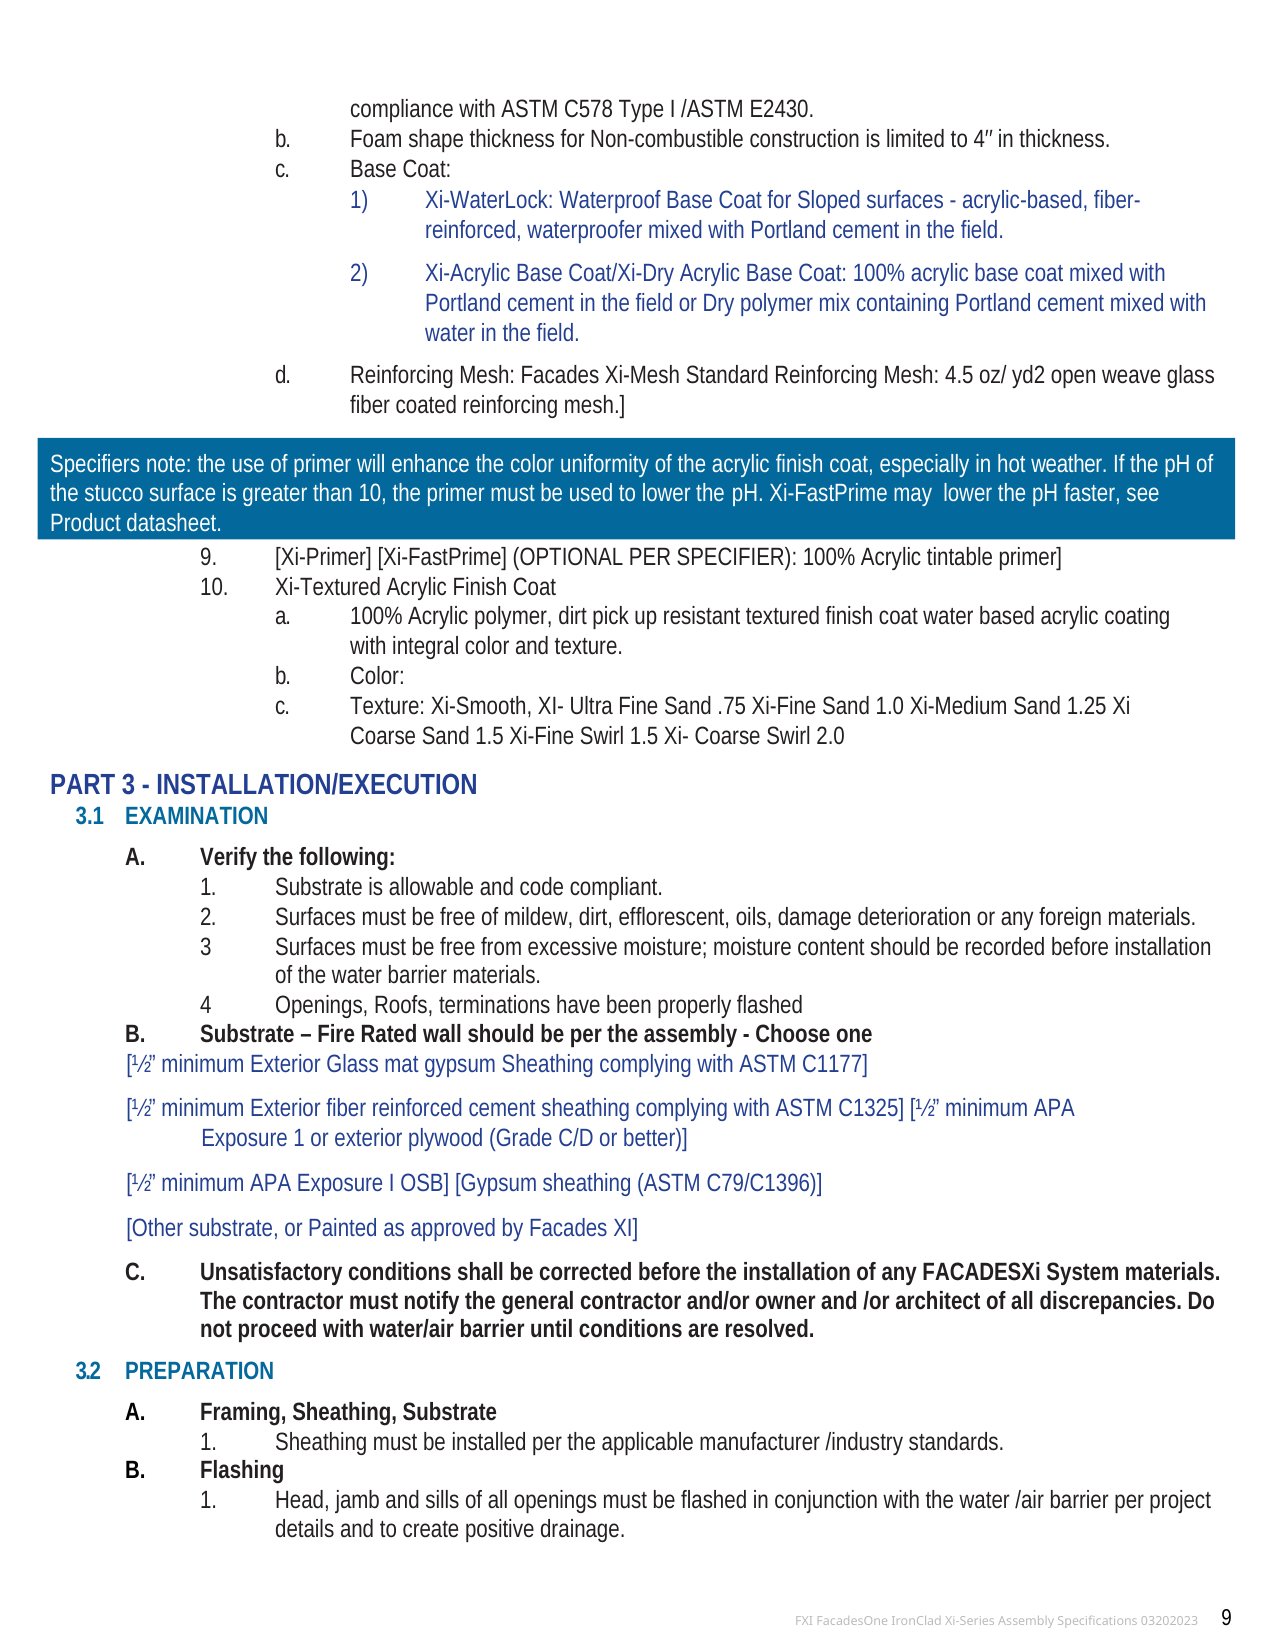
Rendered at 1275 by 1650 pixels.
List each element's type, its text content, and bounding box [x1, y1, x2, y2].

subtitle A. Verify the following: [125, 842, 1228, 871]
subtitle PART 3 - INSTALLATION/EXECUTION [50, 767, 1228, 801]
subtitle [½” minimum Exterior Glass mat gypsum Sheathing complying with ASTM C1177] [126, 1049, 1154, 1077]
subtitle [Xi-Primer] [Xi-FastPrime] (OPTIONAL PER SPECIFIER): 100% Acrylic tintable primer] [200, 540, 1228, 571]
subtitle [275, 94, 1177, 122]
subtitle Texture: Xi-Smooth, XI- Ultra Fine Sand .75 Xi-Fine Sand 1.0 Xi-Medium Sand 1.25 Xi Coarse Sand 1.5 Xi-Fine Swirl 1.5 Xi- Coarse Swirl 2.0 [275, 691, 1177, 749]
subtitle [Other substrate, or Painted as approved by Facades XI] [126, 1213, 1154, 1241]
subtitle 100% Acrylic polymer, dirt pick up resistant textured finish coat water based acrylic coating with integral color and texture. [275, 601, 1177, 659]
subtitle 3.1 EXAMINATION [75, 801, 1228, 829]
subtitle Base Coat: [275, 154, 1228, 182]
subtitle Xi-WaterLock: Waterproof Base Coat for Sloped surfaces - acrylic-based, fiber-reinforced, waterproofer mixed with Portland cement in the field. [350, 185, 1228, 244]
subtitle Xi-Acrylic Base Coat/Xi-Dry Acrylic Base Coat: 100% acrylic base coat mixed with Portland cement in the field or Dry polymer mix containing Portland cement mixed with water in the field. [350, 257, 1228, 346]
subtitle Surfaces must be free of mildew, dirt, efflorescent, oils, damage deterioration or any foreign materials. [200, 902, 1228, 930]
subtitle C. Unsatisfactory conditions shall be corrected before the installation of any FACADESXi System materials. The contractor must notify the general contractor and/or owner and /or architect of all discrepancies. Do not proceed with water/air barrier until conditions are resolved. [125, 1257, 1228, 1343]
subtitle Head, jamb and sills of all openings must be flashed in conjunction with the water /air barrier per project details and to create positive drainage. [200, 1485, 1228, 1542]
subtitle Sheathing must be installed per the applicable manufacturer /industry standards. [200, 1427, 1228, 1455]
subtitle Surfaces must be free from excessive moisture; moisture content should be recorded before installation of the water barrier materials. [200, 932, 1228, 989]
subtitle Foam shape thickness for Non-combustible construction is limited to 4″ in thickness. [275, 124, 1228, 152]
subtitle PREPARATION [75, 1356, 1228, 1384]
subtitle [½” minimum APA Exposure I OSB] [Gypsum sheathing (ASTM C79/C1396)] [126, 1168, 1154, 1197]
subtitle Xi-Textured Acrylic Finish Coat [200, 572, 1228, 601]
subtitle Flashing [125, 1455, 1228, 1484]
subtitle Framing, Sheathing, Substrate [125, 1397, 1228, 1425]
subtitle Substrate is allowable and code compliant. [200, 872, 1228, 901]
subtitle Color: [275, 661, 1177, 689]
subtitle Openings, Roofs, terminations have been properly flashed [200, 990, 1228, 1019]
subtitle [½” minimum Exterior fiber reinforced cement sheathing complying with ASTM C1325] [½” minimum APA Exposure 1 or exterior plywood (Grade C/D or better)] [126, 1093, 1154, 1152]
subtitle Reinforcing Mesh: Facades Xi-Mesh Standard Reinforcing Mesh: 4.5 oz/ yd2 open weave glass fiber coated reinforcing mesh.] [275, 360, 1228, 419]
subtitle B. Substrate – Fire Rated wall should be per the assembly - Choose one [125, 1019, 1228, 1047]
